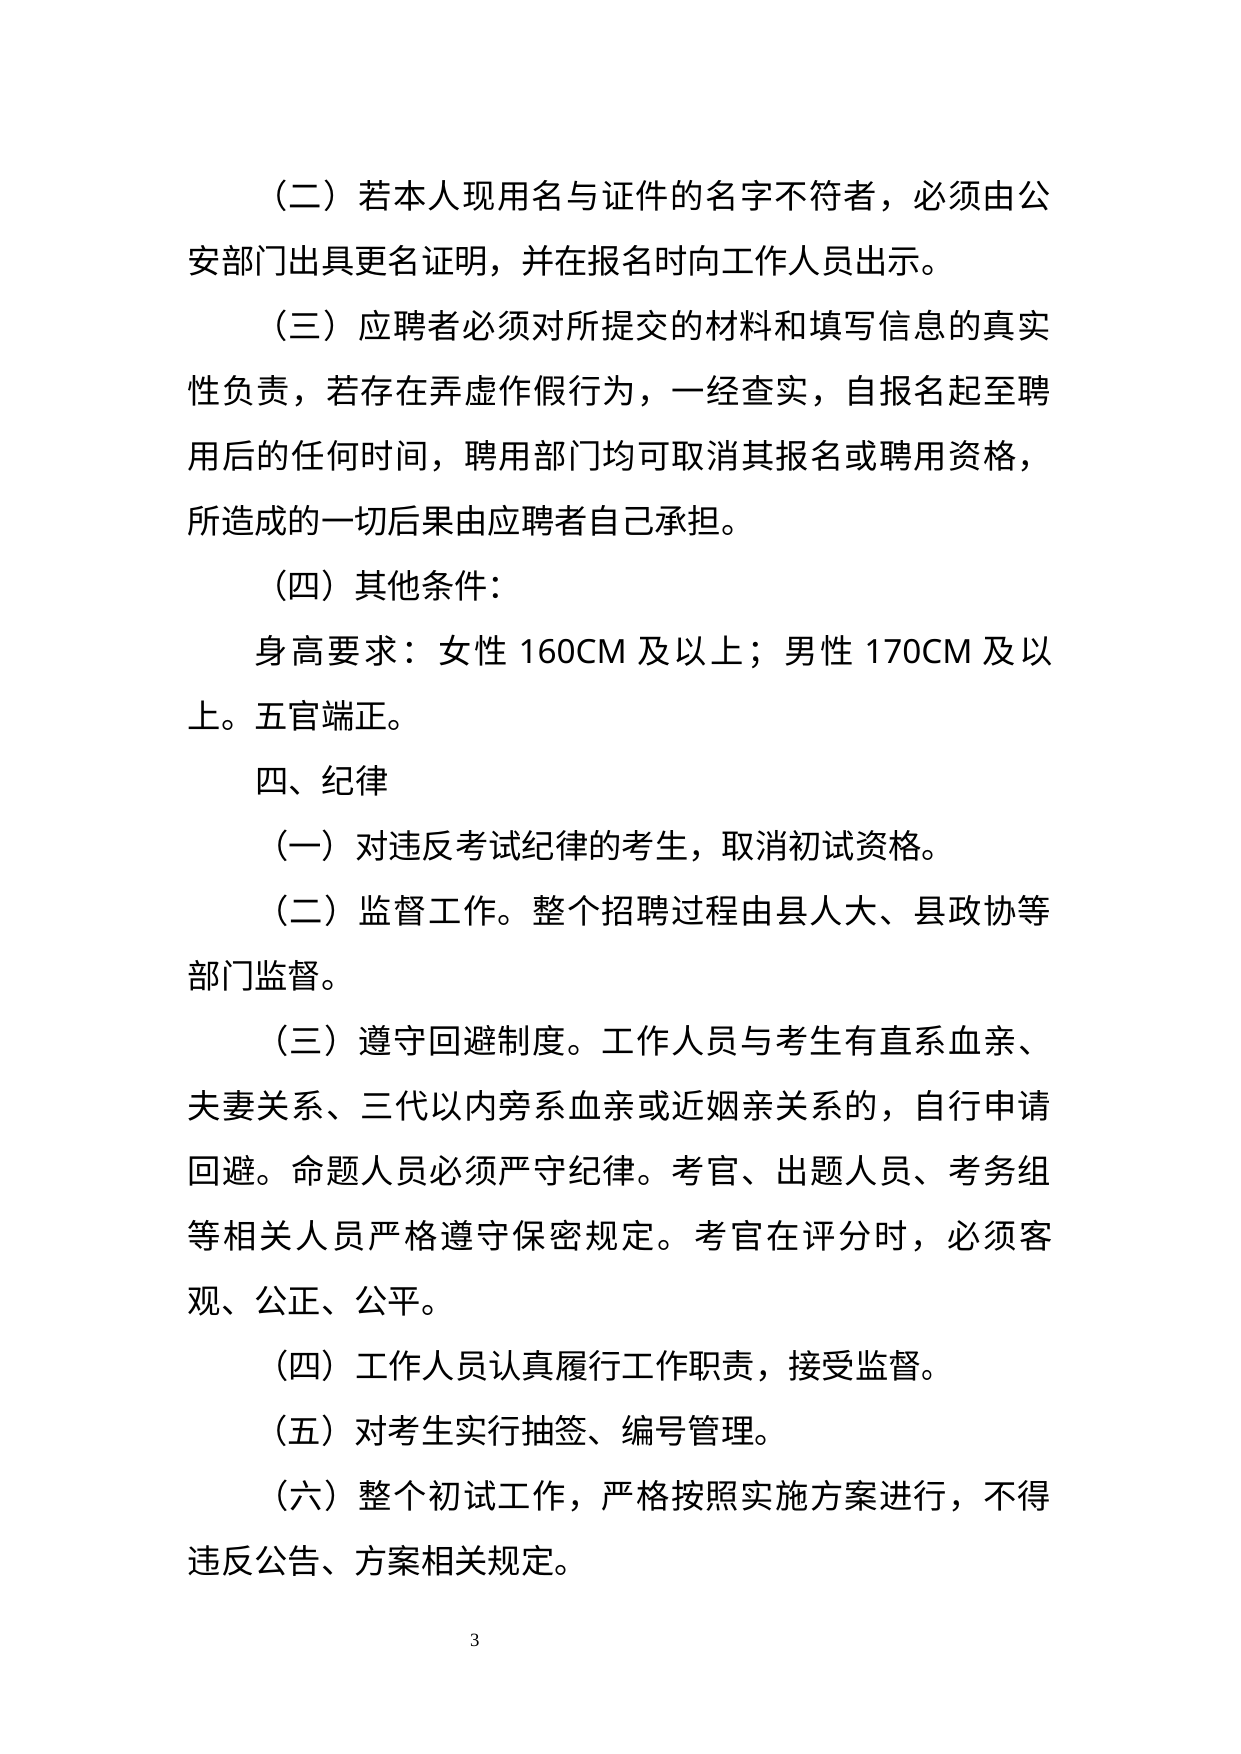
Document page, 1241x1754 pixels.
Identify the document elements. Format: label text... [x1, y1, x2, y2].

text （二）监督工作。整个招聘过程由县人大、县政协等部门监督。 [187, 877, 1053, 1007]
text （一）对违反考试纪律的考生，取消初试资格。 [187, 812, 1053, 877]
text （六）整个初试工作，严格按照实施方案进行，不得违反公告、方案相关规定。 [187, 1462, 1053, 1592]
text 身高要求：女性160CM及以上；男性170CM及以上。五官端正。 [187, 617, 1053, 747]
text （四）工作人员认真履行工作职责，接受监督。 [187, 1332, 1053, 1397]
text 四、纪律 [187, 747, 1053, 812]
text （二）若本人现用名与证件的名字不符者，必须由公安部门出具更名证明，并在报名时向工作人员出示。 [187, 162, 1053, 292]
text （五）对考生实行抽签、编号管理。 [187, 1397, 1053, 1462]
text （四）其他条件： [187, 552, 1053, 617]
text （三）应聘者必须对所提交的材料和填写信息的真实性负责，若存在弄虚作假行为，一经查实，自报名起至聘用后的任何时间，聘用部门均可取消其报名或聘用资格，所造成的一切后果由应聘者自己承担。 [187, 292, 1053, 552]
text （三）遵守回避制度。工作人员与考生有直系血亲、夫妻关系、三代以内旁系血亲或近姻亲关系的，自行申请回避。命题人员必须严守纪律。考官、出题人员、考务组等相关人员严格遵守保密规定。考官在评分时，必须客观、公正、公平。 [187, 1007, 1053, 1332]
